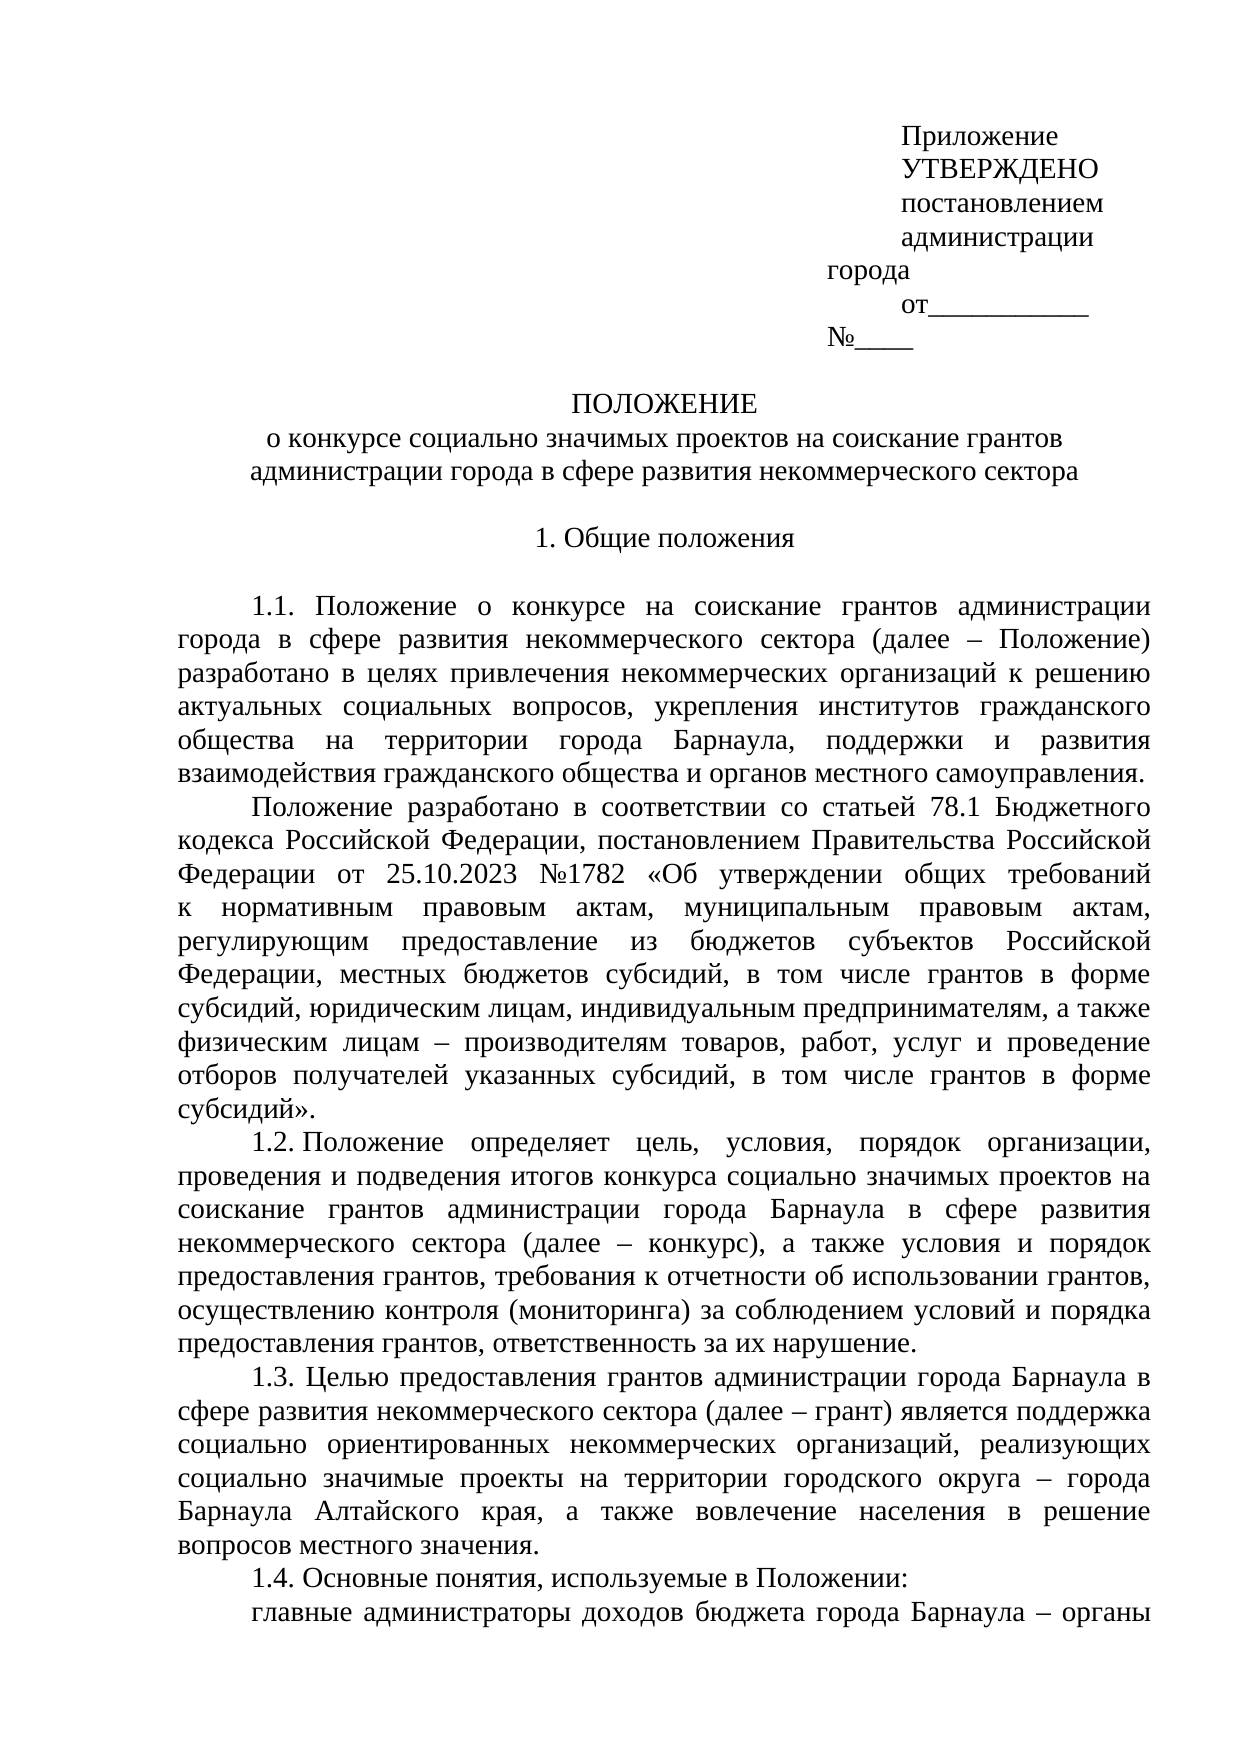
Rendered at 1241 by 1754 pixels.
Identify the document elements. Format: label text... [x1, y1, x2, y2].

text администрации города [827, 219, 1152, 286]
title о конкурсе социально значимых проектов на соискание грантов администрации города в сфере развития некоммерческого сектора [177, 420, 1152, 487]
text Положение разработано в соответствии со статьей 78.1 Бюджетного кодекса Российской Федерации, постановлением Правительства Российской Федерации от 25.10.2023 №1782 «Об утверждении общих требований к нормативным правовым актам, муниципальным правовым актам, регулирующим предоставление из бюджетов субъектов Российской Федерации, местных бюджетов субсидий, в том числе грантов в форме субсидий, юридическим лицам, индивидуальным предпринимателям, а также физическим лицам – производителям товаров, работ, услуг и проведение отборов получателей указанных субсидий, в том числе грантов в форме субсидий». [177, 789, 1152, 1124]
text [177, 1594, 1152, 1627]
text 1.1. Положение о конкурсе на соискание грантов администрации города в сфере развития некоммерческого сектора (далее – Положение) разработано в целях привлечения некоммерческих организаций к решению актуальных социальных вопросов, укрепления институтов гражданского общества на территории города Барнаула, поддержки и развития взаимодействия гражданского общества и органов местного самоуправления. [177, 588, 1152, 789]
text Приложение [827, 118, 1152, 152]
text 1.2. Положение определяет цель, условия, порядок организации, проведения и подведения итогов конкурса социально значимых проектов на соискание грантов администрации города Барнаула в сфере развития некоммерческого сектора (далее – конкурс), а также условия и порядок предоставления грантов, требования к отчетности об использовании грантов, осуществлению контроля (мониторинга) за соблюдением условий и порядка предоставления грантов, ответственность за их нарушение. [177, 1124, 1152, 1359]
text от___________ №____ [827, 286, 1152, 353]
text 1.4. Основные понятия, используемые в Положении: [177, 1560, 1152, 1594]
text УТВЕРЖДЕНО [827, 152, 1152, 185]
title ПОЛОЖЕНИЕ [177, 386, 1152, 420]
title 1. Общие положения [177, 521, 1152, 554]
text постановлением [827, 185, 1152, 219]
text 1.3. Целью предоставления грантов администрации города Барнаула в сфере развития некоммерческого сектора (далее – грант) является поддержка социально ориентированных некоммерческих организаций, реализующих социально значимые проекты на территории городского округа – города Барнаула Алтайского края, а также вовлечение населения в решение вопросов местного значения. [177, 1359, 1152, 1560]
